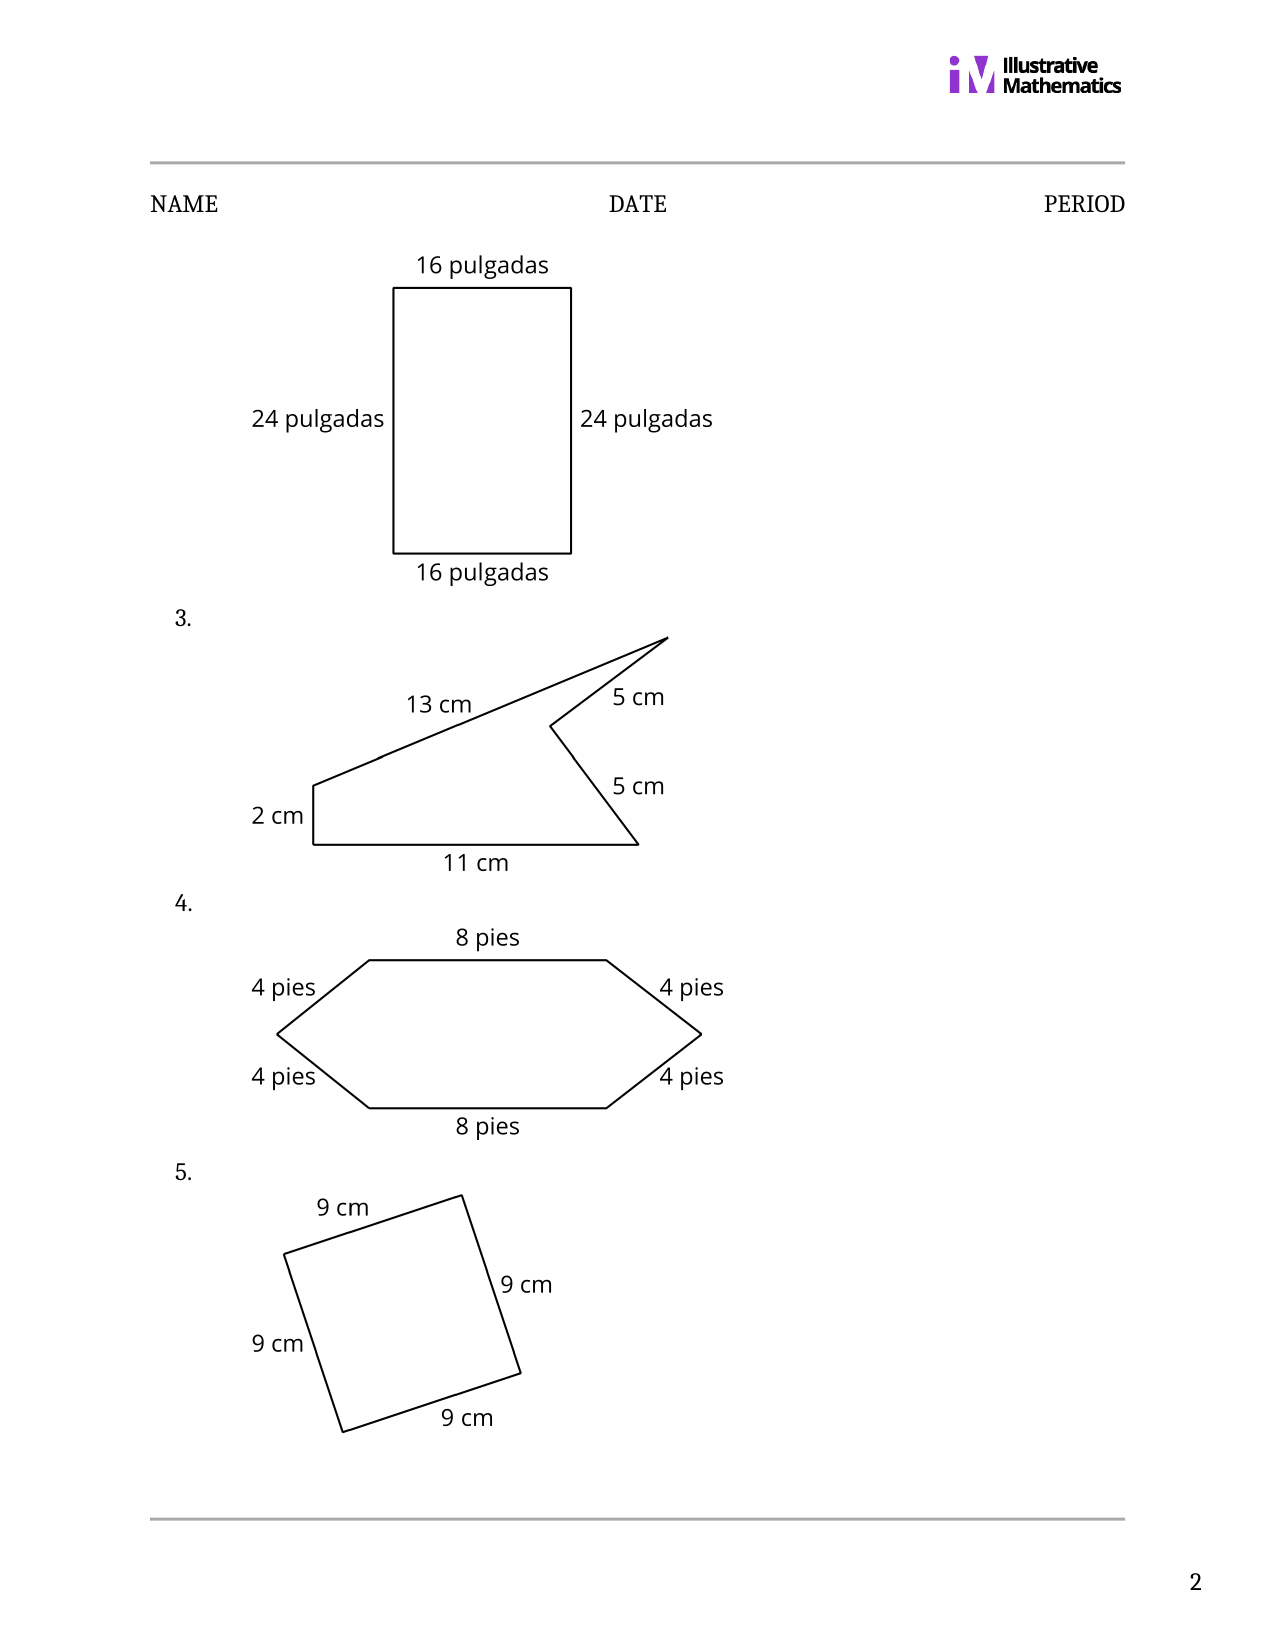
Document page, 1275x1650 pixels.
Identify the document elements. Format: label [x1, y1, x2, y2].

picture [243, 636, 673, 879]
picture [243, 921, 732, 1148]
picture [243, 1190, 561, 1434]
picture [243, 247, 721, 594]
picture [949, 55, 1121, 93]
